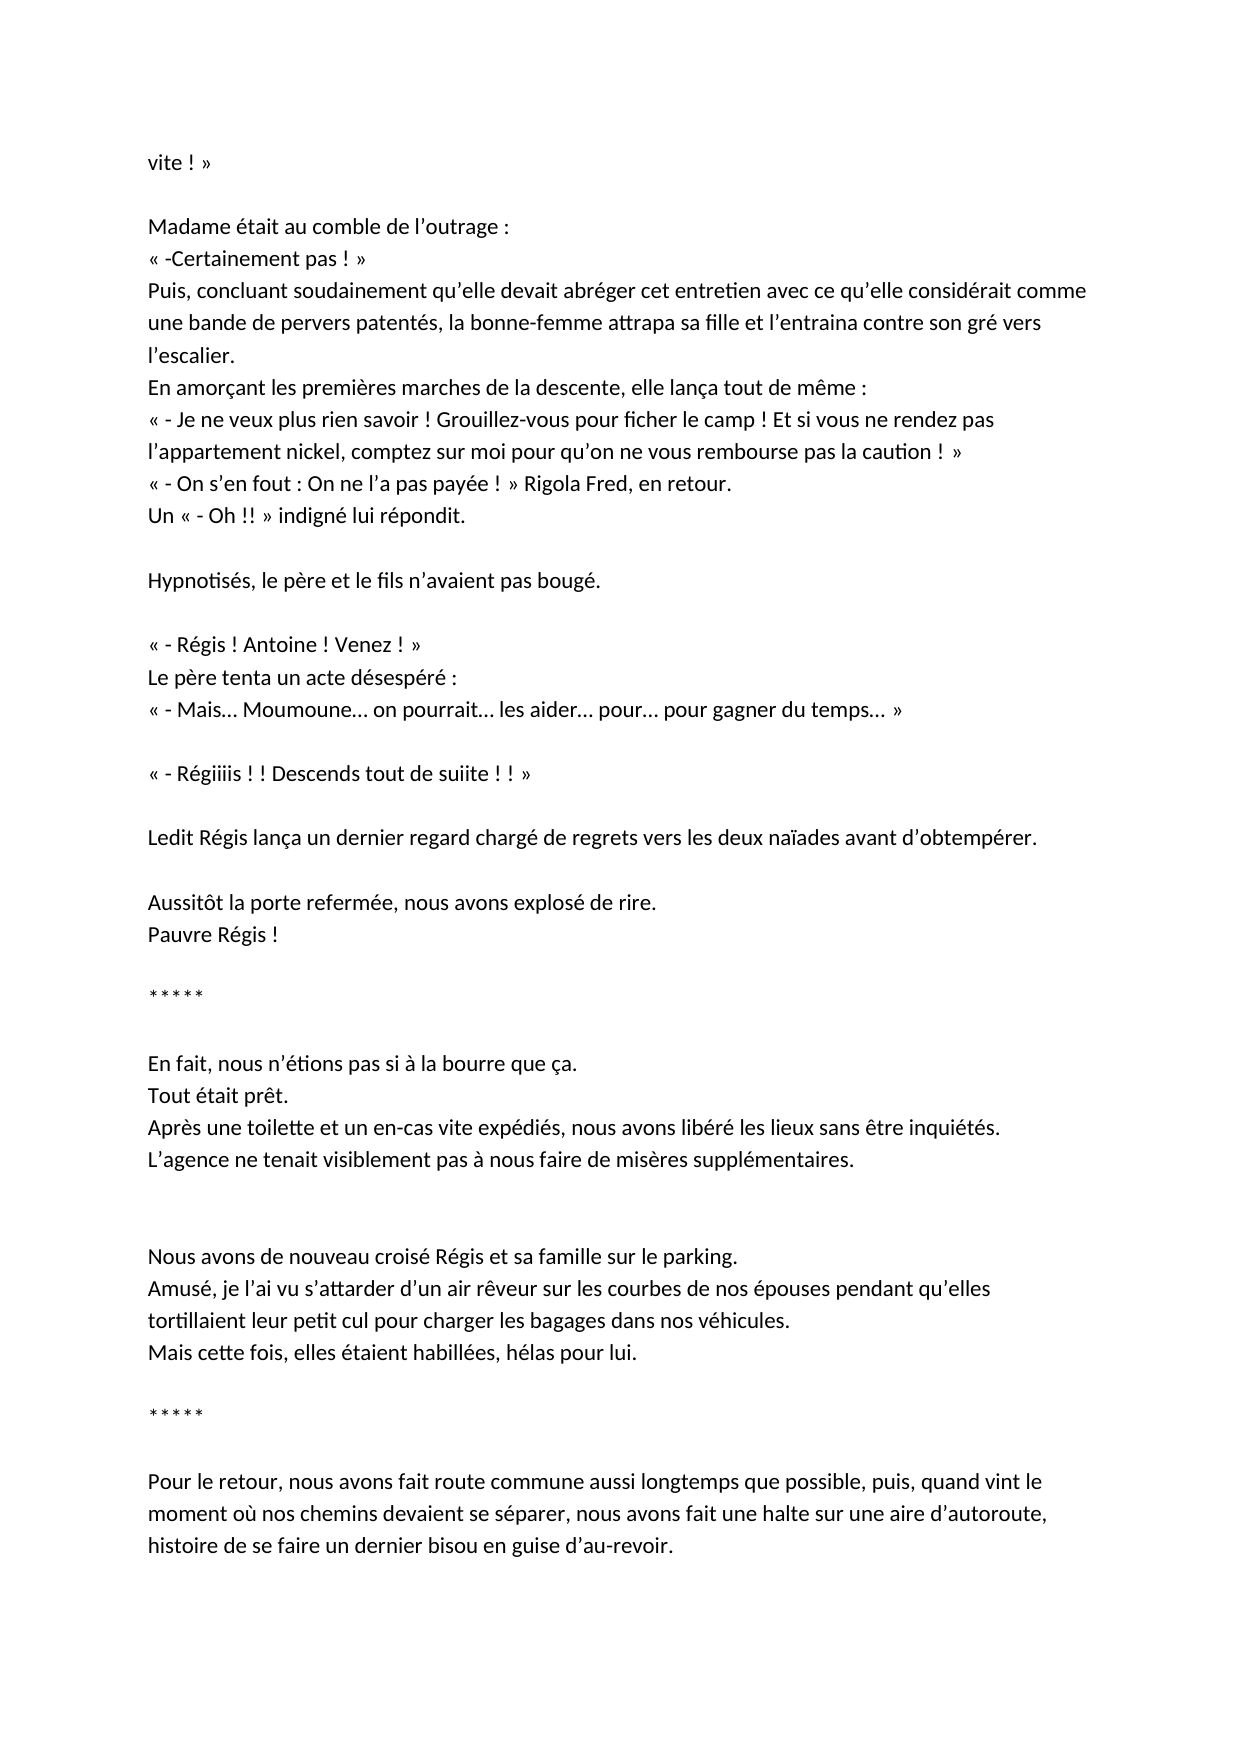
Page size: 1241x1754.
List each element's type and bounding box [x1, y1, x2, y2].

text [148, 148, 1093, 1592]
